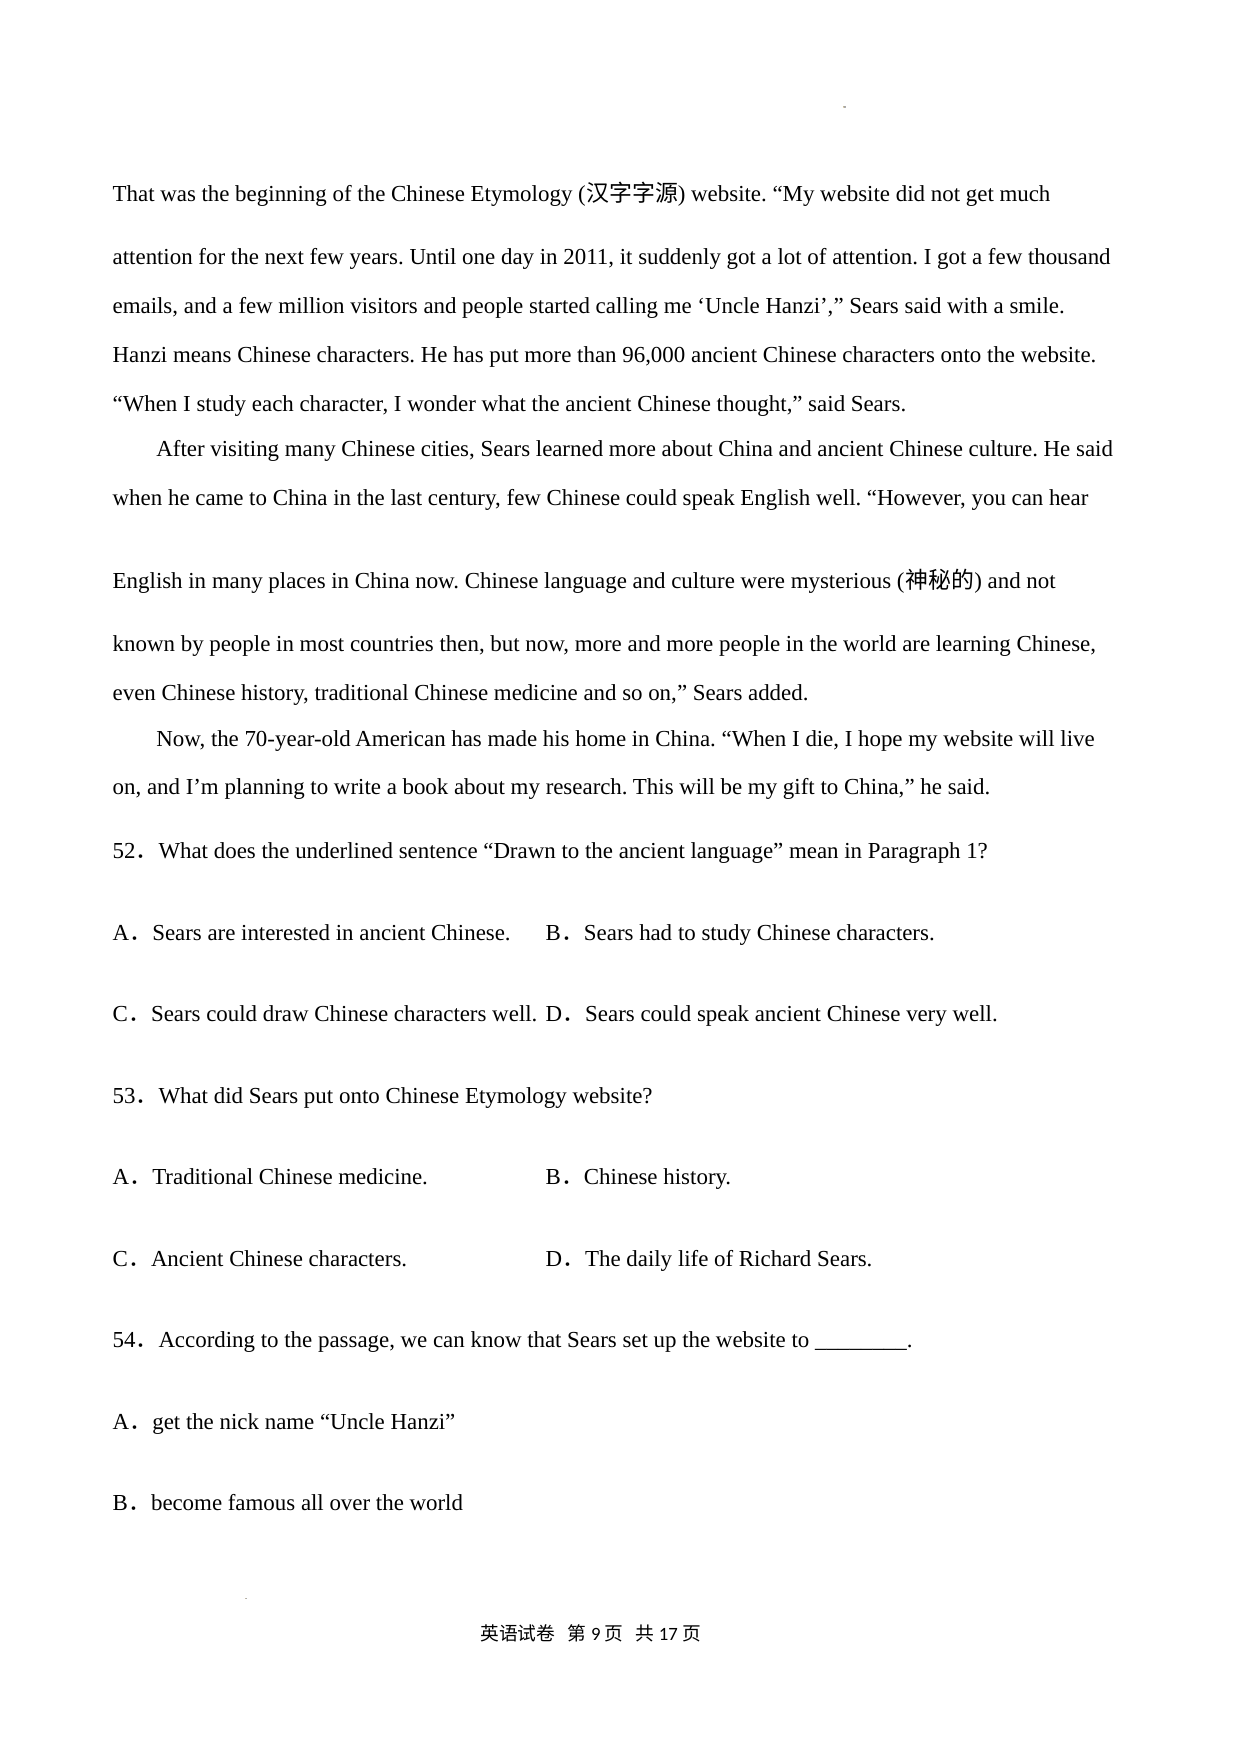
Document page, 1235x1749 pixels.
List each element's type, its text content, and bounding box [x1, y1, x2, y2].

text C．Ancient Chinese characters. D．The daily life of Richard Sears. [112, 1224, 1122, 1289]
text After visiting many Chinese cities, Sears learned more about China and ancient Chinese culture. He said when he came to China in the last century, few Chinese could speak English well. “However, you can hear English in many places in China now. Chinese language and culture were mysterious (神秘的) and not known by people in most countries then, but now, more and more people in the world are learning Chinese, even Chinese history, traditional Chinese medicine and so on,” Sears added. [112, 432, 1122, 708]
text A．Traditional Chinese medicine. B．Chinese history. [112, 1142, 1122, 1207]
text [112, 159, 1122, 419]
text B．become famous all over the world [112, 1468, 1122, 1533]
text C．Sears could draw Chinese characters well. D．Sears could speak ancient Chinese very well. [112, 979, 1122, 1044]
text 54．According to the passage, we can know that Sears set up the website to ________. [112, 1305, 1122, 1370]
text A．get the nick name “Uncle Hanzi” [112, 1387, 1122, 1452]
text 52．What does the underlined sentence “Drawn to the ancient language” mean in Paragraph 1? [112, 816, 1122, 881]
text A．Sears are interested in ancient Chinese. B．Sears had to study Chinese characters. [112, 897, 1122, 962]
text Now, the 70-year-old American has made his home in China. “When I die, I hope my website will live on, and I’m planning to write a book about my research. This will be my gift to China,” he said. [112, 722, 1122, 803]
text 53．What did Sears put onto Chinese Etymology website? [112, 1061, 1122, 1126]
